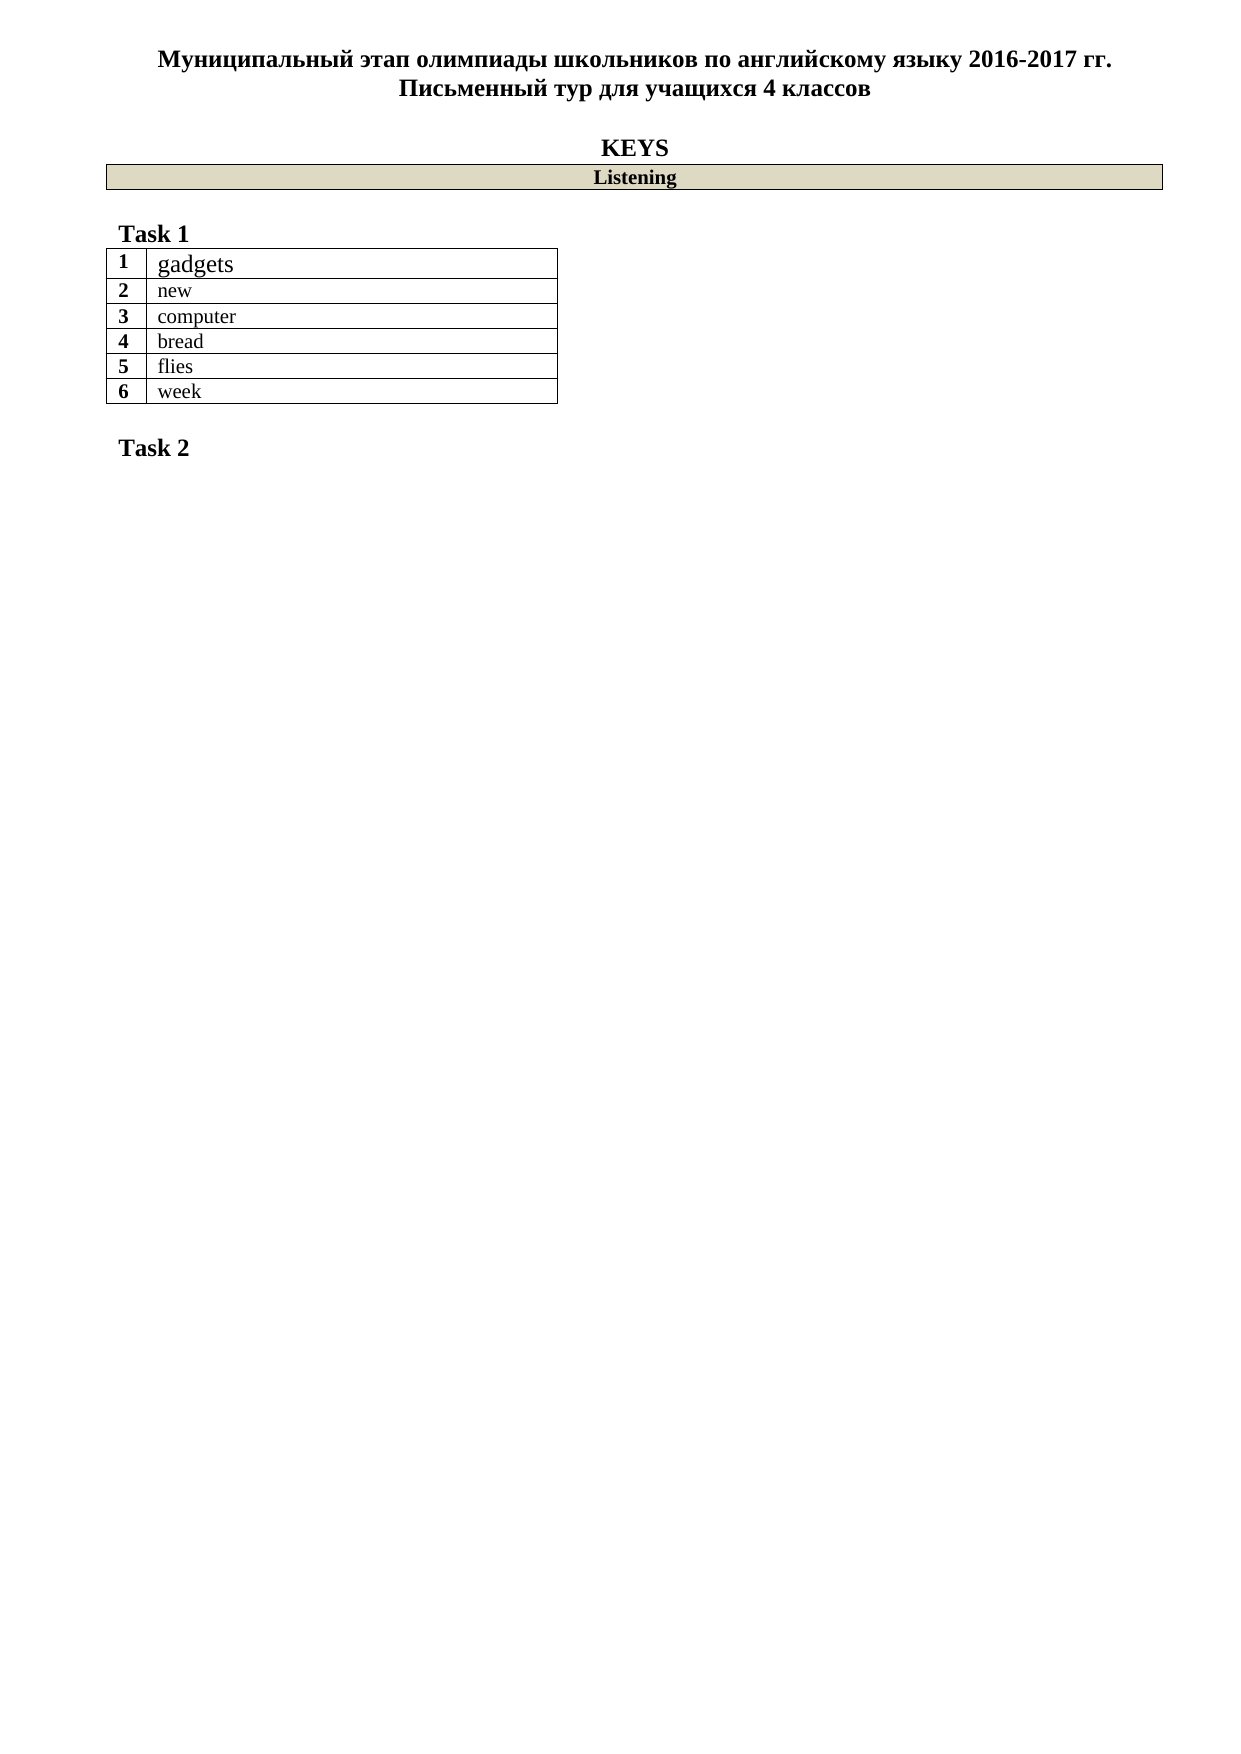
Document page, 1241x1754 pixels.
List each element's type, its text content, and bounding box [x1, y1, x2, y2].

table_header 1 [107, 249, 146, 277]
table_cell computer [147, 304, 557, 328]
table_cell 6 [107, 379, 146, 403]
table_header gadgets [147, 249, 557, 277]
table_cell new [147, 279, 557, 302]
table_header Listening [107, 165, 1162, 189]
table_cell week [147, 379, 557, 403]
text Письменный тур для учащихся 4 классов [118, 73, 1152, 102]
table_cell 5 [107, 354, 146, 378]
table_cell 4 [107, 329, 146, 353]
table_cell 2 [107, 279, 146, 302]
text Task 1 [118, 219, 546, 248]
text Муниципальный этап олимпиады школьников по английскому языку 2016-2017 гг. [118, 44, 1152, 73]
table_cell flies [147, 354, 557, 378]
text KEYS [118, 133, 1152, 162]
text Task 2 [118, 433, 546, 461]
table_cell 3 [107, 304, 146, 328]
table_cell bread [147, 329, 557, 353]
